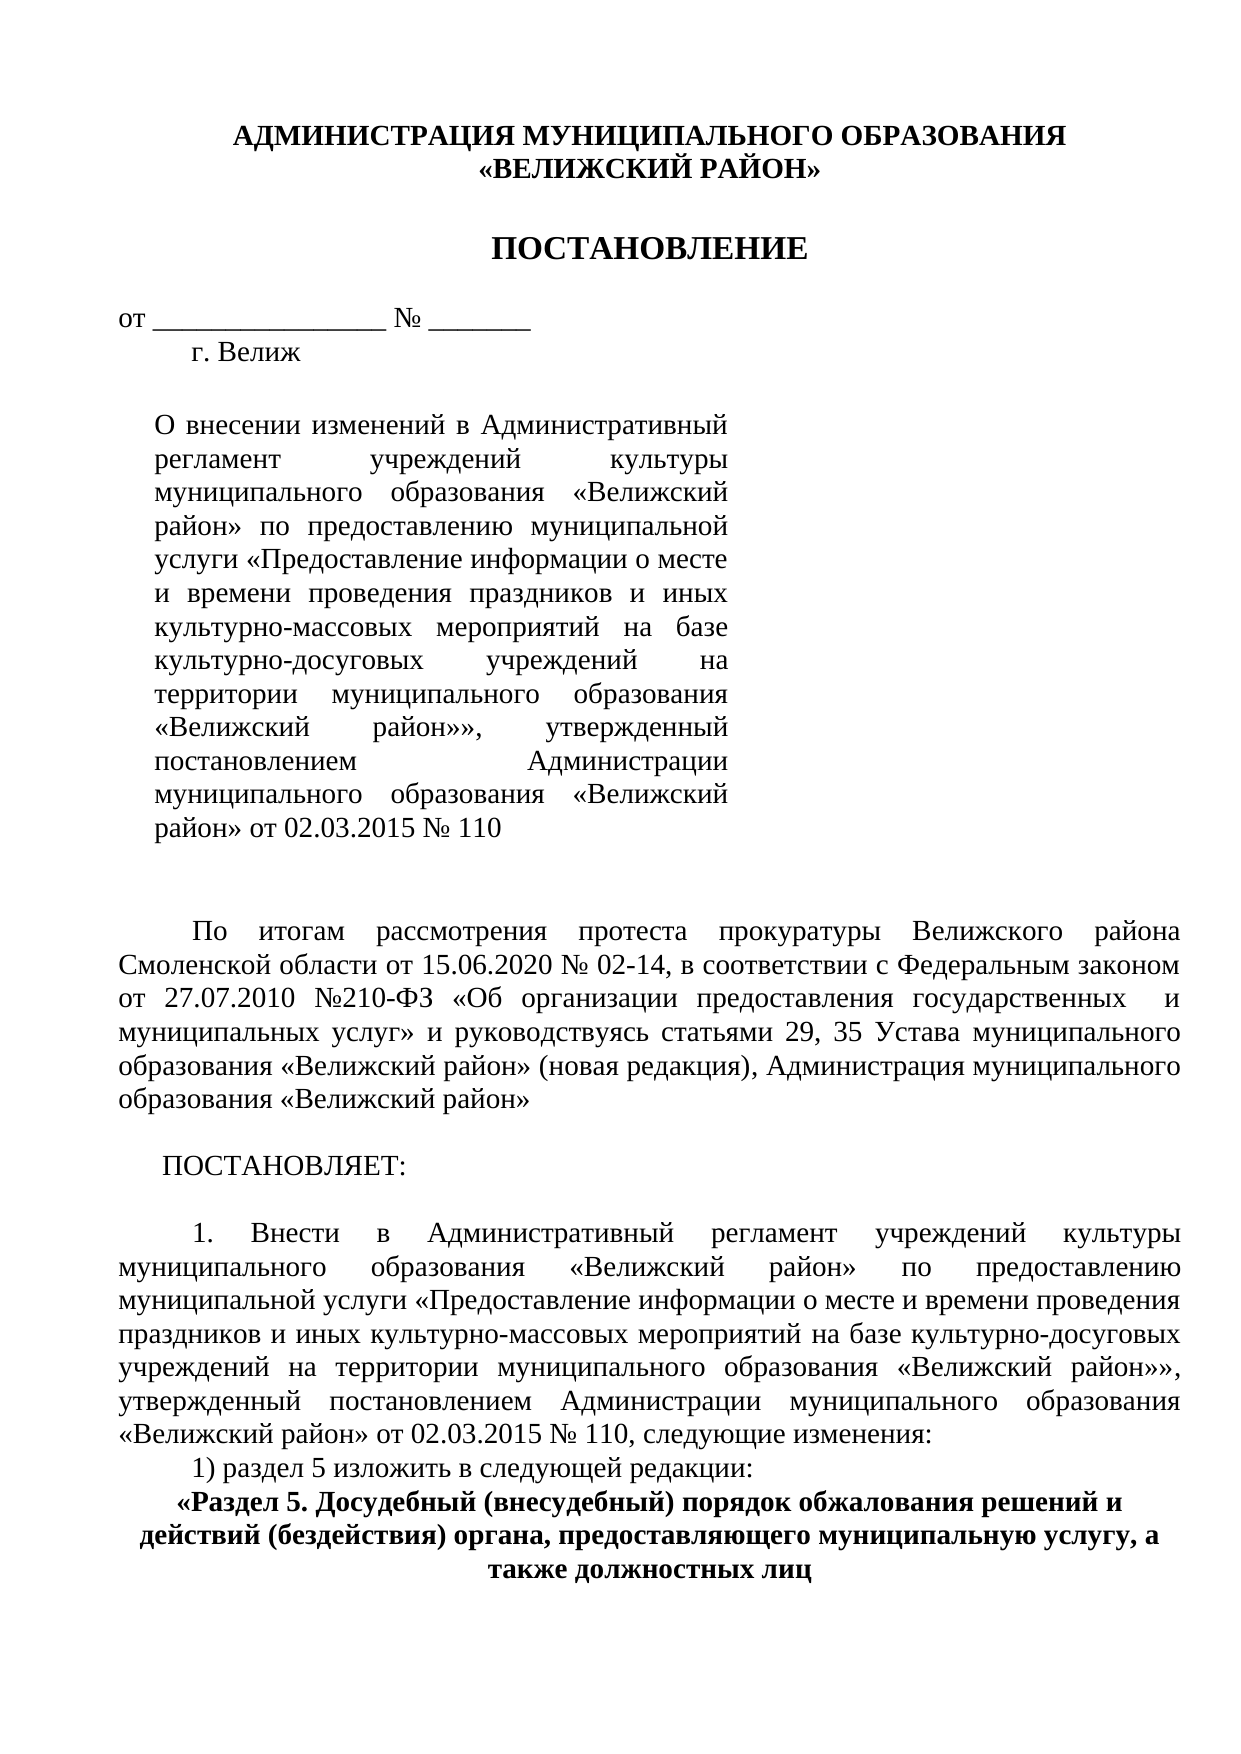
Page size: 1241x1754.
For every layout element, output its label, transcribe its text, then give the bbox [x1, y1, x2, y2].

text г. Велиж [118, 334, 1181, 367]
text «ВЕЛИЖСКИЙ РАЙОН» [118, 152, 1181, 185]
text 1) раздел 5 изложить в следующей редакции: [118, 1450, 1181, 1484]
text 1. Внести в Административный регламент учреждений культуры муниципального образования «Велижский район» по предоставлению муниципальной услуги «Предоставление информации о месте и времени проведения праздников и иных культурно-массовых мероприятий на базе культурно-досуговых учреждений на территории муниципального образования «Велижский район»», утвержденный постановлением Администрации муниципального образования «Велижский район» от 02.03.2015 № 110, следующие изменения: [118, 1215, 1181, 1450]
text «Раздел 5. Досудебный (внесудебный) порядок обжалования решений и действий (бездействия) органа, предоставляющего муниципальную услугу, а также должностных лиц [118, 1484, 1181, 1584]
title АДМИНИСТРАЦИЯ МУНИЦИПАЛЬНОГО ОБРАЗОВАНИЯ [118, 118, 1181, 152]
text ПОСТАНОВЛЯЕТ: [118, 1148, 1181, 1182]
text По итогам рассмотрения протеста прокуратуры Велижского района Смоленской области от 15.06.2020 № 02-14, в соответствии с Федеральным законом от 27.07.2010 №210-ФЗ «Об организации предоставления государственных и муниципальных услуг» и руководствуясь статьями 29, 35 Устава муниципального образования «Велижский район» (новая редакция), Администрация муниципального образования «Велижский район» [118, 913, 1181, 1115]
subtitle ПОСТАНОВЛЕНИЕ [118, 228, 1181, 267]
text от ________________ № _______ [118, 300, 1181, 334]
